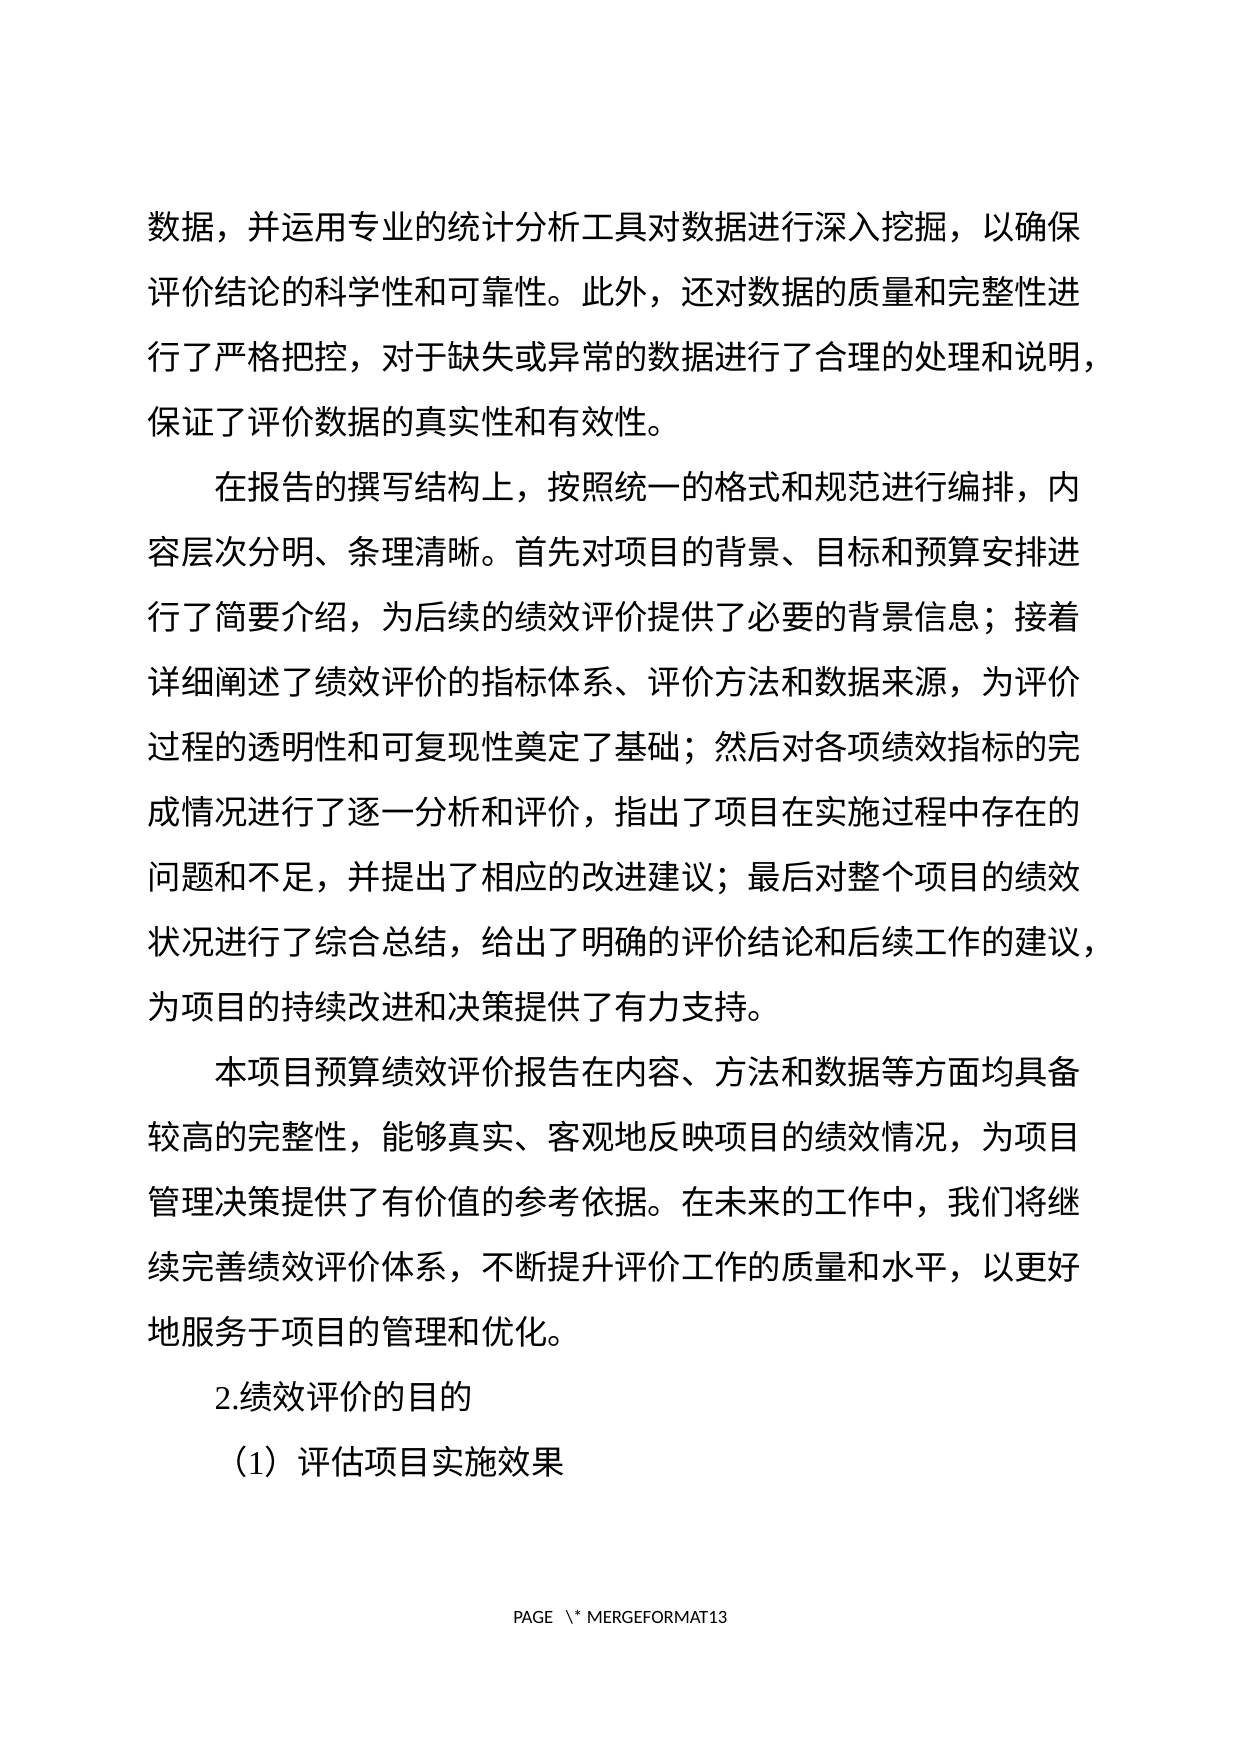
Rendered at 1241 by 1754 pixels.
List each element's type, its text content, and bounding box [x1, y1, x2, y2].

text （1）评估项目实施效果 [148, 1427, 1093, 1492]
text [148, 192, 1093, 452]
text 在报告的撰写结构上，按照统一的格式和规范进行编排，内容层次分明、条理清晰。首先对项目的背景、目标和预算安排进行了简要介绍，为后续的绩效评价提供了必要的背景信息；接着详细阐述了绩效评价的指标体系、评价方法和数据来源，为评价过程的透明性和可复现性奠定了基础；然后对各项绩效指标的完成情况进行了逐一分析和评价，指出了项目在实施过程中存在的问题和不足，并提出了相应的改进建议；最后对整个项目的绩效状况进行了综合总结，给出了明确的评价结论和后续工作的建议，为项目的持续改进和决策提供了有力支持。 [148, 452, 1093, 1037]
text 本项目预算绩效评价报告在内容、方法和数据等方面均具备较高的完整性，能够真实、客观地反映项目的绩效情况，为项目管理决策提供了有价值的参考依据。在未来的工作中，我们将继续完善绩效评价体系，不断提升评价工作的质量和水平，以更好地服务于项目的管理和优化。 [148, 1037, 1093, 1362]
text 2.绩效评价的目的 [148, 1362, 1093, 1427]
